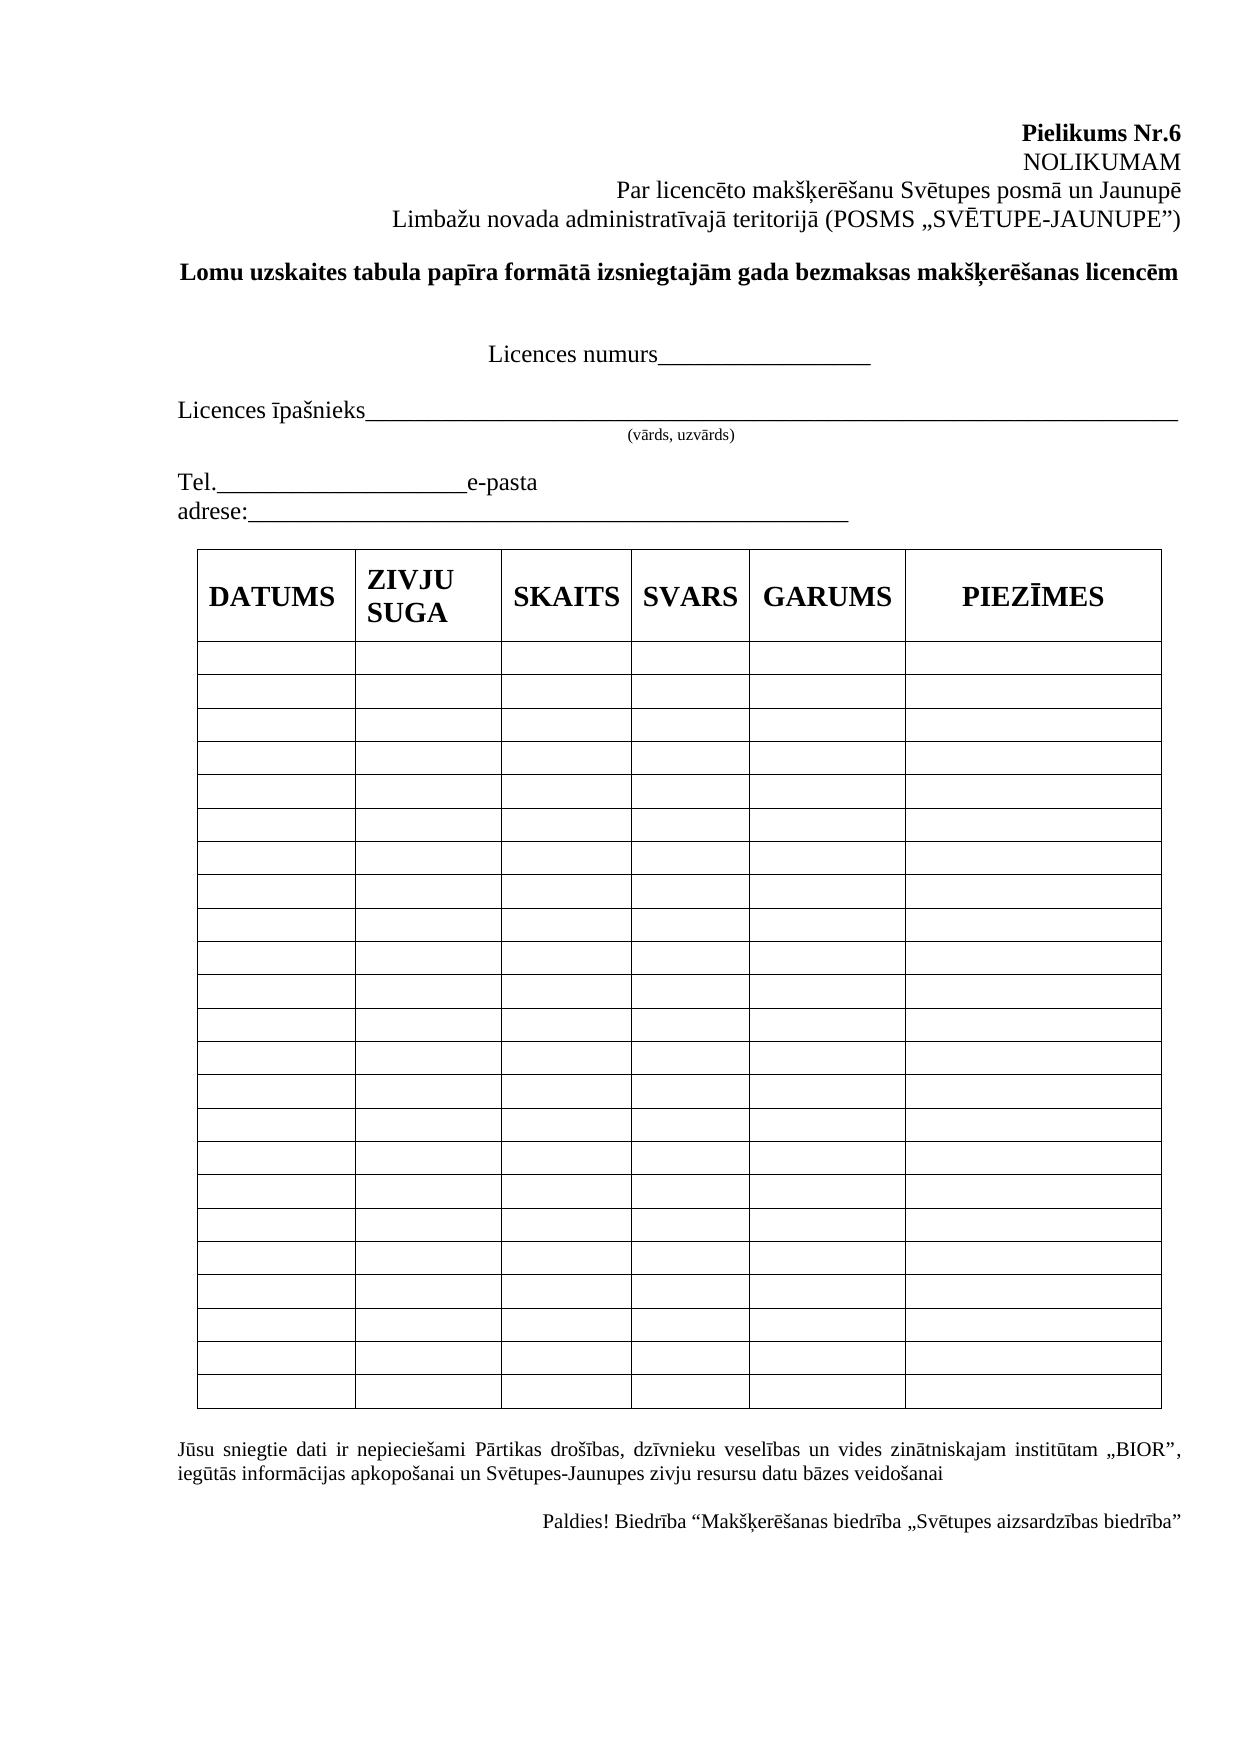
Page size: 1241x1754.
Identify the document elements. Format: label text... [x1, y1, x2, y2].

table_cell [502, 775, 631, 807]
table_cell [750, 709, 905, 741]
table_cell [632, 1309, 749, 1341]
text Par licencēto makšķerēšanu Svētupes posmā un Jaunupē [177, 176, 1181, 204]
table_cell [198, 1375, 355, 1407]
table_cell [502, 875, 631, 907]
table_cell [750, 809, 905, 841]
table_cell [632, 709, 749, 741]
table_cell [906, 675, 1161, 707]
table_cell [198, 909, 355, 941]
table_cell [198, 942, 355, 974]
table_cell [750, 942, 905, 974]
table_cell [502, 909, 631, 941]
table_cell [632, 1175, 749, 1207]
table_cell [356, 775, 501, 807]
table_cell [502, 1042, 631, 1074]
table_cell [906, 1075, 1161, 1107]
table_cell [356, 942, 501, 974]
table_cell [906, 1009, 1161, 1041]
table_cell [632, 675, 749, 707]
table_cell [356, 742, 501, 774]
text Limbažu novada administratīvajā teritorijā (POSMS „SVĒTUPE-JAUNUPE”) [177, 204, 1181, 233]
table_cell [632, 1375, 749, 1407]
table_cell [502, 1175, 631, 1207]
table_cell [906, 1209, 1161, 1241]
table_cell [198, 1109, 355, 1141]
table_cell [632, 1275, 749, 1307]
table_cell [356, 1309, 501, 1341]
table_cell [198, 642, 355, 674]
text Lomu uzskaites tabula papīra formātā izsniegtajām gada bezmaksas makšķerēšanas licencēm [177, 257, 1181, 286]
table_cell [906, 809, 1161, 841]
table_cell [750, 1209, 905, 1241]
table_cell [356, 1242, 501, 1274]
table_cell [502, 809, 631, 841]
table_cell [750, 742, 905, 774]
table_cell [632, 775, 749, 807]
table_cell [356, 709, 501, 741]
text NOLIKUMAM [177, 147, 1181, 176]
table_cell [198, 1009, 355, 1041]
table_cell [198, 742, 355, 774]
table_cell [632, 1142, 749, 1174]
table_cell [750, 875, 905, 907]
table_cell [356, 675, 501, 707]
table_cell [906, 875, 1161, 907]
table_cell [198, 1242, 355, 1274]
table_cell [198, 1309, 355, 1341]
table_cell [356, 1375, 501, 1407]
table_cell [750, 1109, 905, 1141]
table_cell [906, 1375, 1161, 1407]
table_cell [356, 809, 501, 841]
table_cell [906, 1175, 1161, 1207]
table_cell [906, 1109, 1161, 1141]
table_cell [906, 1042, 1161, 1074]
table_cell [632, 1242, 749, 1274]
table_cell [356, 1075, 501, 1107]
text (vārds, uzvārds) [177, 424, 1181, 443]
text Pielikums Nr.6 [177, 118, 1181, 147]
table_cell [356, 1009, 501, 1041]
table_cell [198, 975, 355, 1007]
table_cell [356, 1275, 501, 1307]
table_header SVARS [632, 550, 749, 641]
table_cell [632, 1109, 749, 1141]
table_cell [750, 1375, 905, 1407]
table_header GARUMS [750, 550, 905, 641]
table_cell [356, 1042, 501, 1074]
table_cell [356, 642, 501, 674]
table_cell [198, 675, 355, 707]
table_cell [502, 1209, 631, 1241]
table_cell [502, 842, 631, 874]
table_cell [750, 909, 905, 941]
table_cell [502, 742, 631, 774]
table_cell [356, 1175, 501, 1207]
table_cell [906, 775, 1161, 807]
table_cell [198, 709, 355, 741]
table_cell [750, 1009, 905, 1041]
table_cell [502, 975, 631, 1007]
table_cell [750, 1275, 905, 1307]
table_cell [750, 1242, 905, 1274]
table_header PIEZĪMES [906, 550, 1161, 641]
table_cell [198, 775, 355, 807]
table_cell [502, 709, 631, 741]
table_cell [198, 1342, 355, 1374]
table_cell [198, 1042, 355, 1074]
table_cell [356, 842, 501, 874]
table_cell [502, 1009, 631, 1041]
table_cell [906, 842, 1161, 874]
table_cell [906, 1142, 1161, 1174]
table_cell [502, 642, 631, 674]
table_cell [750, 642, 905, 674]
table_cell [632, 642, 749, 674]
table_cell [632, 1009, 749, 1041]
table_cell [502, 1242, 631, 1274]
table_cell [198, 875, 355, 907]
table_cell [198, 1275, 355, 1307]
table_header SKAITS [502, 550, 631, 641]
table_cell [198, 1175, 355, 1207]
text Paldies! Biedrība “Makšķerēšanas biedrība „Svētupes aizsardzības biedrība” [177, 1509, 1181, 1533]
table_cell [502, 1109, 631, 1141]
table_cell [632, 1209, 749, 1241]
table_cell [198, 809, 355, 841]
table_cell [750, 675, 905, 707]
table_cell [356, 1109, 501, 1141]
table_cell [750, 775, 905, 807]
table_cell [502, 1309, 631, 1341]
table_header DATUMS [198, 550, 355, 641]
table_cell [356, 1142, 501, 1174]
table_cell [632, 909, 749, 941]
table_header ZIVJU SUGA [356, 550, 501, 641]
table_cell [356, 909, 501, 941]
table_cell [502, 675, 631, 707]
table_cell [906, 1275, 1161, 1307]
table_cell [356, 875, 501, 907]
table_cell [502, 1375, 631, 1407]
table_cell [750, 1142, 905, 1174]
table_cell [356, 1342, 501, 1374]
table_cell [356, 1209, 501, 1241]
table_cell [750, 1175, 905, 1207]
text Licences īpašnieks_________________________________________________________________ [177, 396, 1181, 424]
table_cell [198, 1209, 355, 1241]
table_cell [502, 1342, 631, 1374]
text Jūsu sniegtie dati ir nepieciešami Pārtikas drošības, dzīvnieku veselības un vides zinātniskajam institūtam „BIOR”, iegūtās informācijas apkopošanai un Svētupes-Jaunupes zivju resursu datu bāzes veidošanai [177, 1437, 1181, 1485]
table_cell [750, 1309, 905, 1341]
table_cell [632, 975, 749, 1007]
table_cell [632, 742, 749, 774]
table_cell [906, 1342, 1161, 1374]
table_cell [198, 842, 355, 874]
table_cell [750, 975, 905, 1007]
table_cell [906, 1242, 1161, 1274]
text Tel.____________________e-pasta adrese:________________________________________________ [177, 467, 1181, 525]
table_cell [906, 975, 1161, 1007]
table_cell [750, 1075, 905, 1107]
table_cell [632, 842, 749, 874]
table_cell [632, 1342, 749, 1374]
table_cell [198, 1075, 355, 1107]
table_cell [198, 1142, 355, 1174]
table_cell [632, 942, 749, 974]
table_cell [502, 942, 631, 974]
table_cell [750, 1342, 905, 1374]
table_cell [502, 1075, 631, 1107]
table_cell [750, 1042, 905, 1074]
table_cell [502, 1142, 631, 1174]
table_cell [906, 709, 1161, 741]
table_cell [906, 642, 1161, 674]
table_cell [750, 842, 905, 874]
table_cell [632, 1075, 749, 1107]
table_cell [356, 975, 501, 1007]
table_cell [906, 909, 1161, 941]
table_cell [632, 875, 749, 907]
table_cell [632, 1042, 749, 1074]
table_cell [906, 742, 1161, 774]
text Licences numurs_________________ [177, 339, 1181, 367]
table_cell [632, 809, 749, 841]
table_cell [906, 1309, 1161, 1341]
table_cell [502, 1275, 631, 1307]
table_cell [906, 942, 1161, 974]
